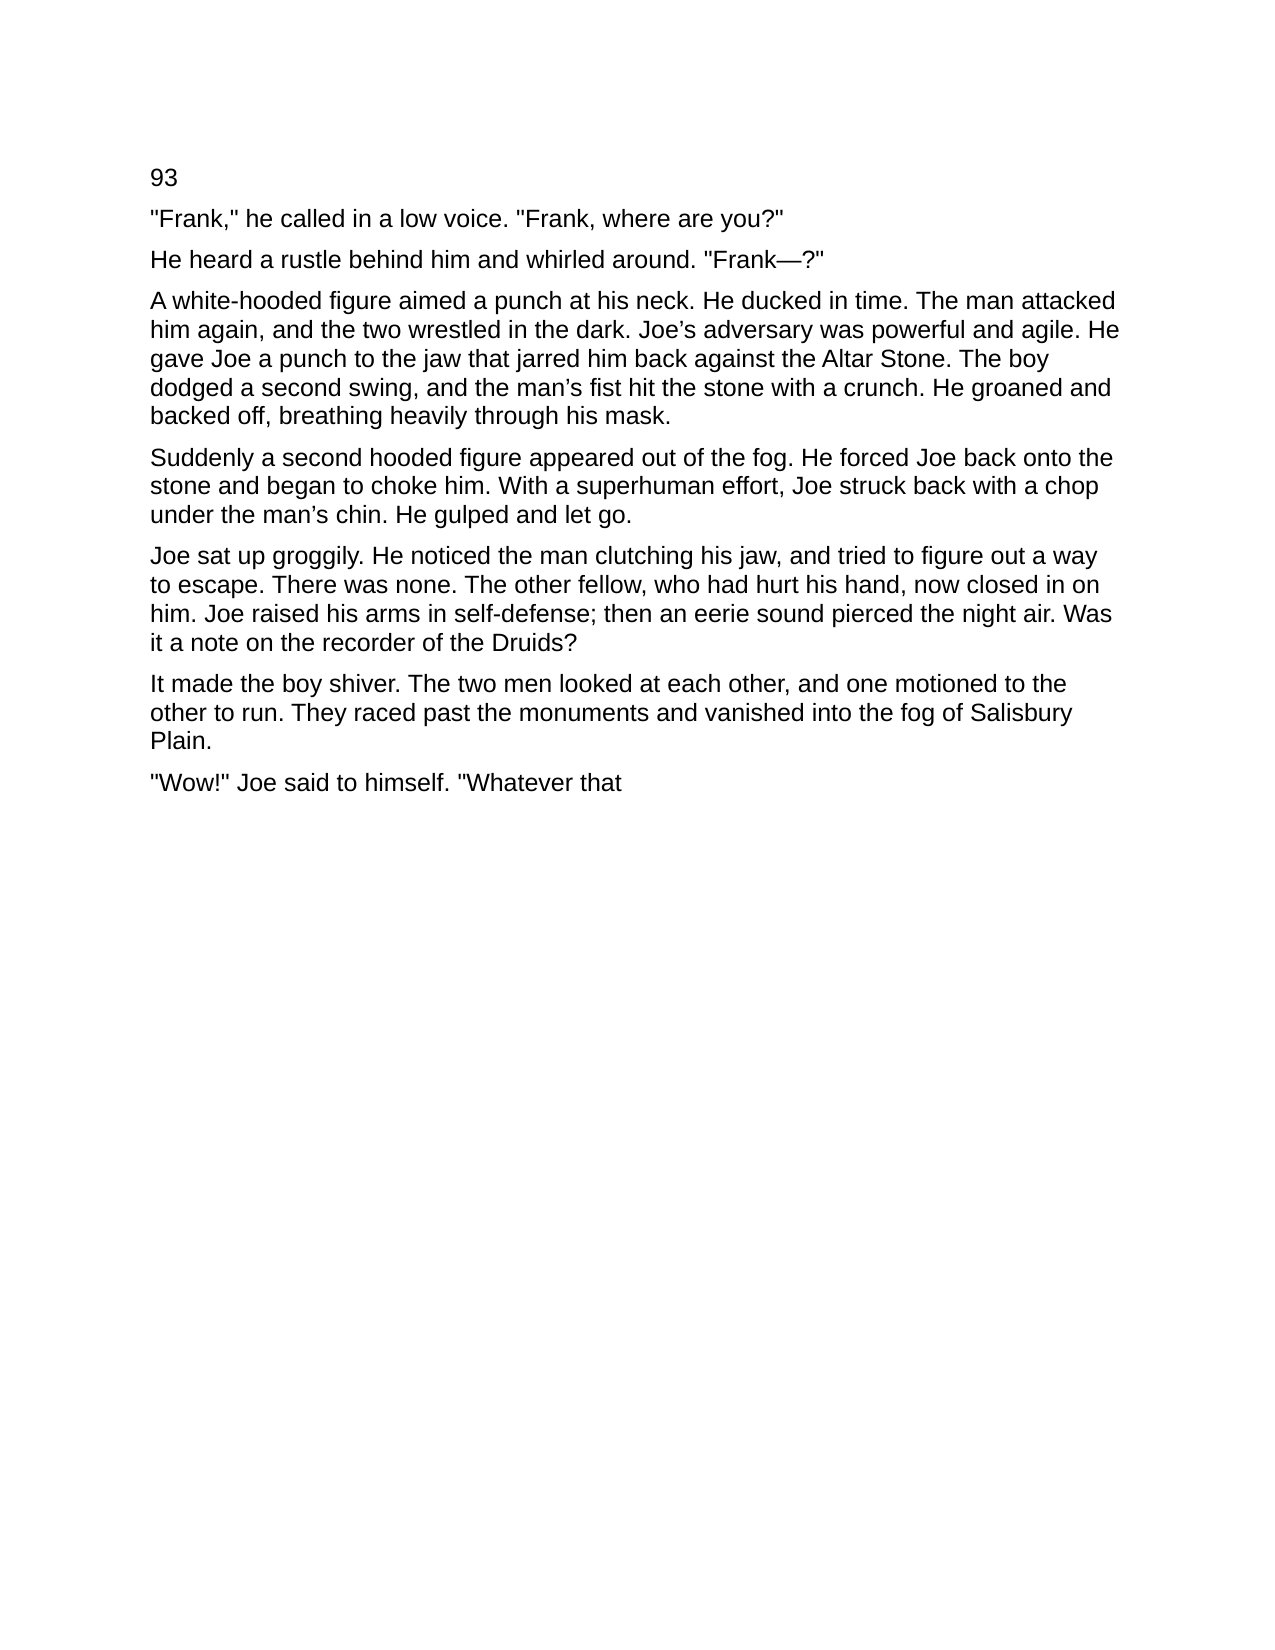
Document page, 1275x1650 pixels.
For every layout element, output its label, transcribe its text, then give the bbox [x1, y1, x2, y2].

text He heard a rustle behind him and whirled around. "Frank—?" [150, 245, 1125, 274]
text "Wow!" Joe said to himself. "Whatever that [150, 767, 1125, 796]
text "Frank," he called in a low voice. "Frank, where are you?" [150, 204, 1125, 232]
text Joe sat up groggily. He noticed the man clutching his jaw, and tried to figure out a way to escape. There was none. The other fellow, who had hurt his hand, now closed in on him. Joe raised his arms in self-defense; then an eerie sound pierced the night air. Was it a note on the recorder of the Druids? [150, 541, 1125, 656]
text It made the boy shiver. The two men looked at each other, and one motioned to the other to run. They raced past the monuments and vanished into the fog of Salisbury Plain. [150, 669, 1125, 755]
text 93 [150, 162, 1125, 191]
text A white-hooded figure aimed a punch at his neck. He ducked in time. The man attacked him again, and the two wrestled in the dark. Joe’s adversary was powerful and agile. He gave Joe a punch to the jaw that jarred him back against the Altar Stone. The boy dodged a second swing, and the man’s fist hit the stone with a crunch. He groaned and backed off, breathing heavily through his mask. [150, 286, 1125, 430]
text Suddenly a second hooded figure appeared out of the fog. He forced Joe back onto the stone and began to choke him. With a superhuman effort, Joe struck back with a chop under the man’s chin. He gulped and let go. [150, 442, 1125, 529]
